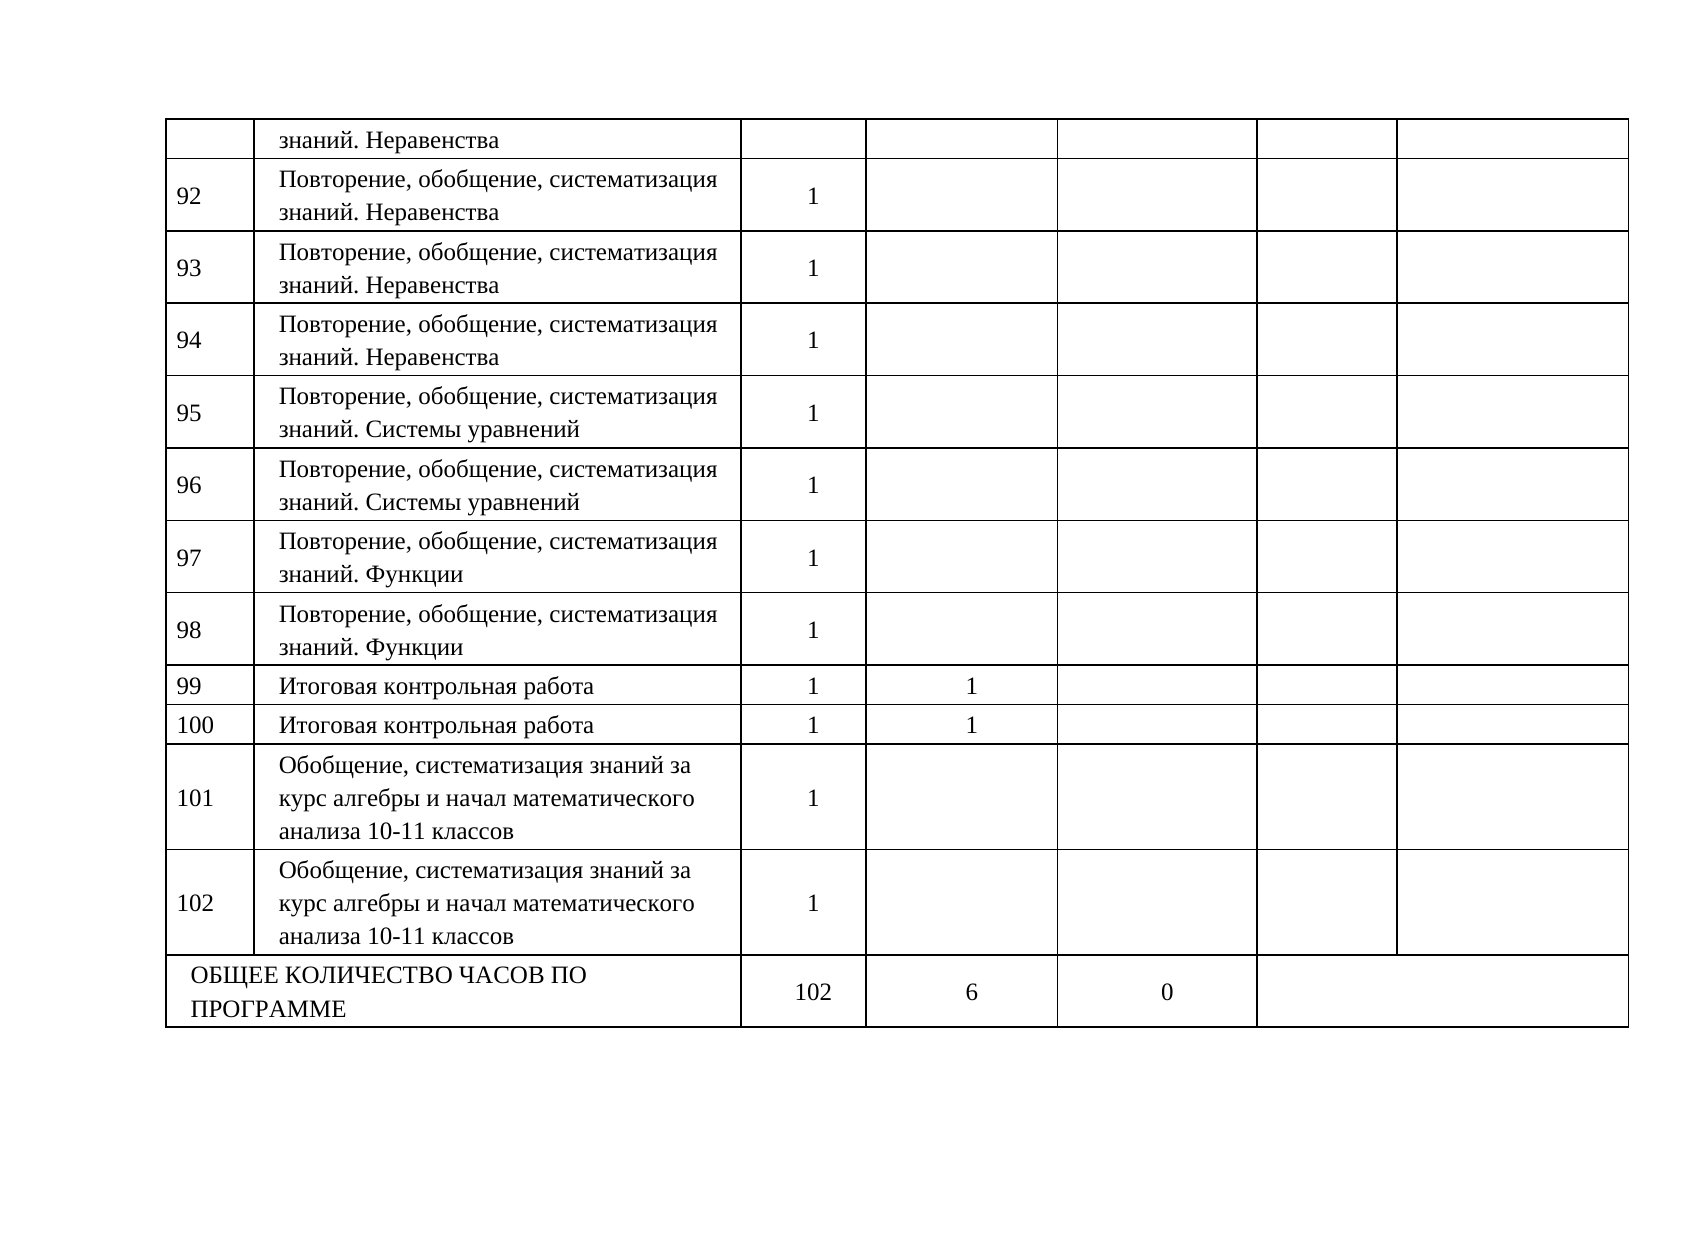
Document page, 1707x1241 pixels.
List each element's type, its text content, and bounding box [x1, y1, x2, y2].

table_cell [1058, 850, 1256, 954]
table_cell Повторение, обобщение, систематизация знаний. Функции [255, 521, 740, 592]
table_cell [1258, 120, 1396, 157]
table_cell [1398, 232, 1628, 302]
table_cell Обобщение, систематизация знаний за курс алгебры и начал математического анализа 10-11 классов [255, 850, 740, 954]
table_cell [867, 120, 1057, 157]
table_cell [255, 232, 740, 302]
table_cell [1258, 449, 1396, 519]
table_cell Повторение, обобщение, систематизация знаний. Системы уравнений [255, 449, 740, 519]
table_cell [867, 850, 1057, 954]
table_cell [867, 376, 1057, 447]
table_cell [1398, 850, 1628, 954]
table_cell [1258, 376, 1396, 447]
table_cell [1058, 666, 1256, 704]
table_cell [1398, 120, 1628, 157]
table_cell [1058, 120, 1256, 157]
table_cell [255, 159, 740, 230]
table_cell 1 [742, 666, 865, 704]
table_cell 1 [742, 159, 865, 230]
table_cell 95 [167, 376, 253, 447]
table_cell [1258, 521, 1396, 592]
table_cell [867, 449, 1057, 519]
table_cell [255, 120, 740, 157]
table_cell 1 [742, 449, 865, 519]
table_cell 1 [742, 304, 865, 375]
table_cell [1398, 705, 1628, 743]
table_cell Итоговая контрольная работа [255, 705, 740, 743]
table_cell 102 [742, 956, 865, 1026]
table_cell [867, 521, 1057, 592]
table_cell [867, 593, 1057, 664]
table_cell Обобщение, систематизация знаний за курс алгебры и начал математического анализа 10-11 классов [255, 745, 740, 848]
table_cell [1258, 232, 1396, 302]
table_cell 96 [167, 449, 253, 519]
table_cell 1 [742, 745, 865, 848]
table_cell [1398, 745, 1628, 848]
table_cell [1258, 666, 1396, 704]
table_cell [1058, 449, 1256, 519]
table_cell 98 [167, 593, 253, 664]
table_cell [1398, 304, 1628, 375]
table_cell [1058, 593, 1256, 664]
table_cell [1258, 705, 1396, 743]
table_cell 100 [167, 705, 253, 743]
table_cell 6 [867, 956, 1057, 1026]
table_cell 1 [742, 593, 865, 664]
table_cell 92 [167, 159, 253, 230]
table_cell 0 [1058, 956, 1256, 1026]
table_cell [867, 232, 1057, 302]
table_cell 1 [867, 705, 1057, 743]
table_cell Повторение, обобщение, систематизация знаний. Неравенства [255, 304, 740, 375]
table_cell [1398, 521, 1628, 592]
table_cell 1 [742, 232, 865, 302]
table_cell [1058, 232, 1256, 302]
table_cell ОБЩЕЕ КОЛИЧЕСТВО ЧАСОВ ПО ПРОГРАММЕ [167, 956, 740, 1026]
table_cell 99 [167, 666, 253, 704]
table_cell 97 [167, 521, 253, 592]
table_cell 1 [742, 376, 865, 447]
table_cell 1 [742, 521, 865, 592]
table_cell 1 [867, 666, 1057, 704]
table_cell [1258, 159, 1396, 230]
table_cell [1398, 593, 1628, 664]
table_cell [1058, 745, 1256, 848]
table_cell [1058, 159, 1256, 230]
table_cell 93 [167, 232, 253, 302]
table_cell [1258, 304, 1396, 375]
table_cell 101 [167, 745, 253, 848]
table_cell [1258, 956, 1628, 1026]
table_cell [867, 159, 1057, 230]
table_cell 1 [742, 850, 865, 954]
table_cell [1058, 376, 1256, 447]
table_cell [1258, 850, 1396, 954]
table_cell Повторение, обобщение, систематизация знаний. Функции [255, 593, 740, 664]
table_cell Итоговая контрольная работа [255, 666, 740, 704]
table_cell 102 [167, 850, 253, 954]
table_cell 94 [167, 304, 253, 375]
table_cell [1398, 666, 1628, 704]
table_cell 1 [742, 120, 865, 157]
table_cell [1398, 376, 1628, 447]
table_cell [1058, 304, 1256, 375]
table_cell 1 [742, 705, 865, 743]
table_cell [1058, 521, 1256, 592]
table_cell [1398, 159, 1628, 230]
table_cell [867, 304, 1057, 375]
table_cell [1258, 593, 1396, 664]
table_cell [1398, 449, 1628, 519]
table_cell [1258, 745, 1396, 848]
table_cell 91 [167, 120, 253, 157]
table_cell [867, 745, 1057, 848]
table_cell Повторение, обобщение, систематизация знаний. Системы уравнений [255, 376, 740, 447]
table_cell [1058, 705, 1256, 743]
